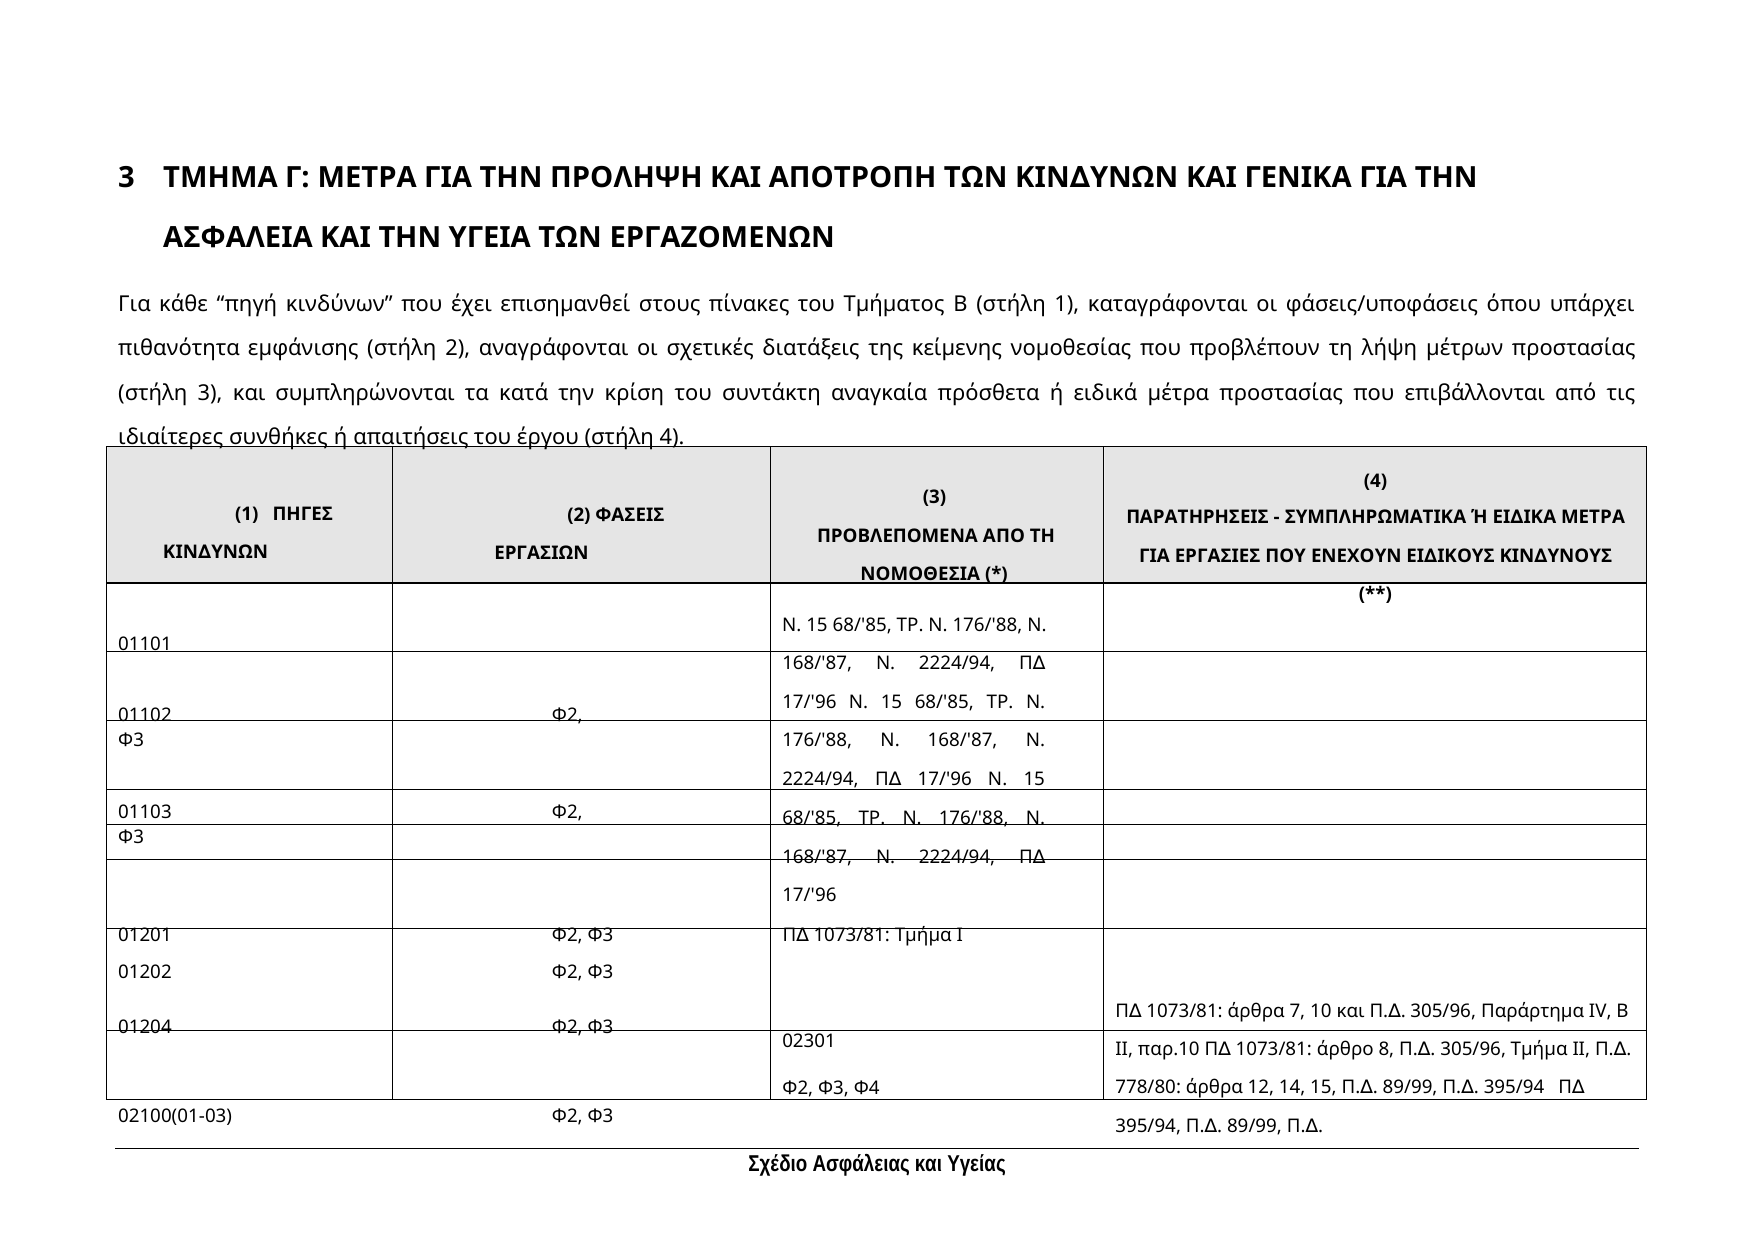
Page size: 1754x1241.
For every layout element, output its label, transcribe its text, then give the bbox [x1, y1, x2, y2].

text 168/'87, Ν. 2224/94, Π∆ 17/'96 Ν. 15 68/'85, ΤΡ. Ν. 176/'88, Ν. 168/'87, Ν. 2224/94, Π∆ 17/'96 Ν. 15 68/'85, ΤΡ. Ν. 176/'88, Ν. 168/'87, Ν. 2224/94, Π∆ 17/'96 [782, 649, 1045, 907]
text 01103 Φ2, Φ3 [118, 798, 612, 849]
text 02301 Φ2, Φ3, Φ4 [782, 1027, 1082, 1099]
text 01201 Φ2, Φ3 Π∆ 1073/81: Τµήµα Ι [118, 921, 1045, 946]
text 01204 Φ2, Φ3 [118, 1014, 629, 1039]
text (4) [1353, 467, 1398, 493]
text (3) ΠΡΟΒΛΕΠΟΜΕΝΑ ΑΠΟ ΤΗ [817, 484, 1058, 548]
text 02100(01-03) Φ2, Φ3 [118, 1103, 629, 1128]
text (**) [1353, 580, 1398, 606]
list ΤΜΗΜΑ Γ: ΜΕΤΡΑ ΓΙΑ ΤΗΝ ΠΡΟΛΗΨΗ ΚΑΙ ΑΠΟΤΡΟΠΗ ΤΩΝ ΚΙΝ∆ΥΝΩΝ ΚΑΙ ΓΕΝΙΚΑ ΓΙΑ ΤΗΝ ΑΣΦΑΛΕΙΑ ΚΑΙ ΤΗΝ ΥΓΕΙΑ ΤΩΝ ΕΡΓΑΖΟΜΕΝΩΝ [118, 157, 1512, 256]
text (1) ΠΗΓΕΣ ΚΙΝ∆ΥΝΩΝ [163, 500, 336, 564]
text Ν. 15 68/'85, ΤΡ. Ν. 176/'88, Ν. [782, 615, 1058, 635]
text ΝΟΜΟΘΕΣΙΑ (*) [860, 560, 1058, 586]
text 01101 Φ2, Φ3 [118, 635, 360, 655]
text 01102 Φ2, Φ3 [118, 701, 612, 752]
text Π∆ 1073/81: άρθρα 7, 10 και Π.∆. 305/96, Παράρτηµα IV, Β II, παρ.10 Π∆ 1073/81: άρθρο 8, Π.∆. 305/96, Τµήµα ΙΙ, Π.∆. 778/80: άρθρα 12, 14, 15, Π.∆. 89/99, Π.∆. 395/94 Π∆ 395/94, Π.∆. 89/99, Π.∆. [1115, 997, 1650, 1138]
text ΠΑΡΑΤΗΡΗΣΕΙΣ - ΣΥΜΠΛΗΡΩΜΑΤΙΚΑ Ή ΕΙ∆ΙΚΑ ΜΕΤΡΑ ΓΙΑ ΕΡΓΑΣΙΕΣ ΠΟΥ ΕΝΕΧΟΥΝ ΕΙ∆ΙΚΟΥΣ ΚΙΝ∆ΥΝΟΥΣ [1115, 504, 1635, 567]
text 01202 Φ2, Φ3 [118, 959, 1650, 984]
text Για κάθε “πηγή κινδύνων” που έχει επισημανθεί στους πίνακες του Τμήματος Β (στήλη 1), καταγράφονται οι φάσεις/υποφάσεις όπου υπάρχει πιθανότητα εμφάνισης (στήλη 2), αναγράφονται οι σχετικές διατάξεις της κείμενης νομοθεσίας που προβλέπουν τη λήψη μέτρων προστασίας (στήλη 3), και συμπληρώνονται τα κατά την κρίση του συντάκτη αναγκαία πρόσθετα ή ειδικά μέτρα προστασίας που επιβάλλονται από τις ιδιαίτερες συνθήκες ή απαιτήσεις του έργου (στήλη 4). [118, 288, 1636, 451]
text (2) ΦΑΣΕΙΣ ΕΡΓΑΣΙΩΝ [494, 501, 669, 564]
